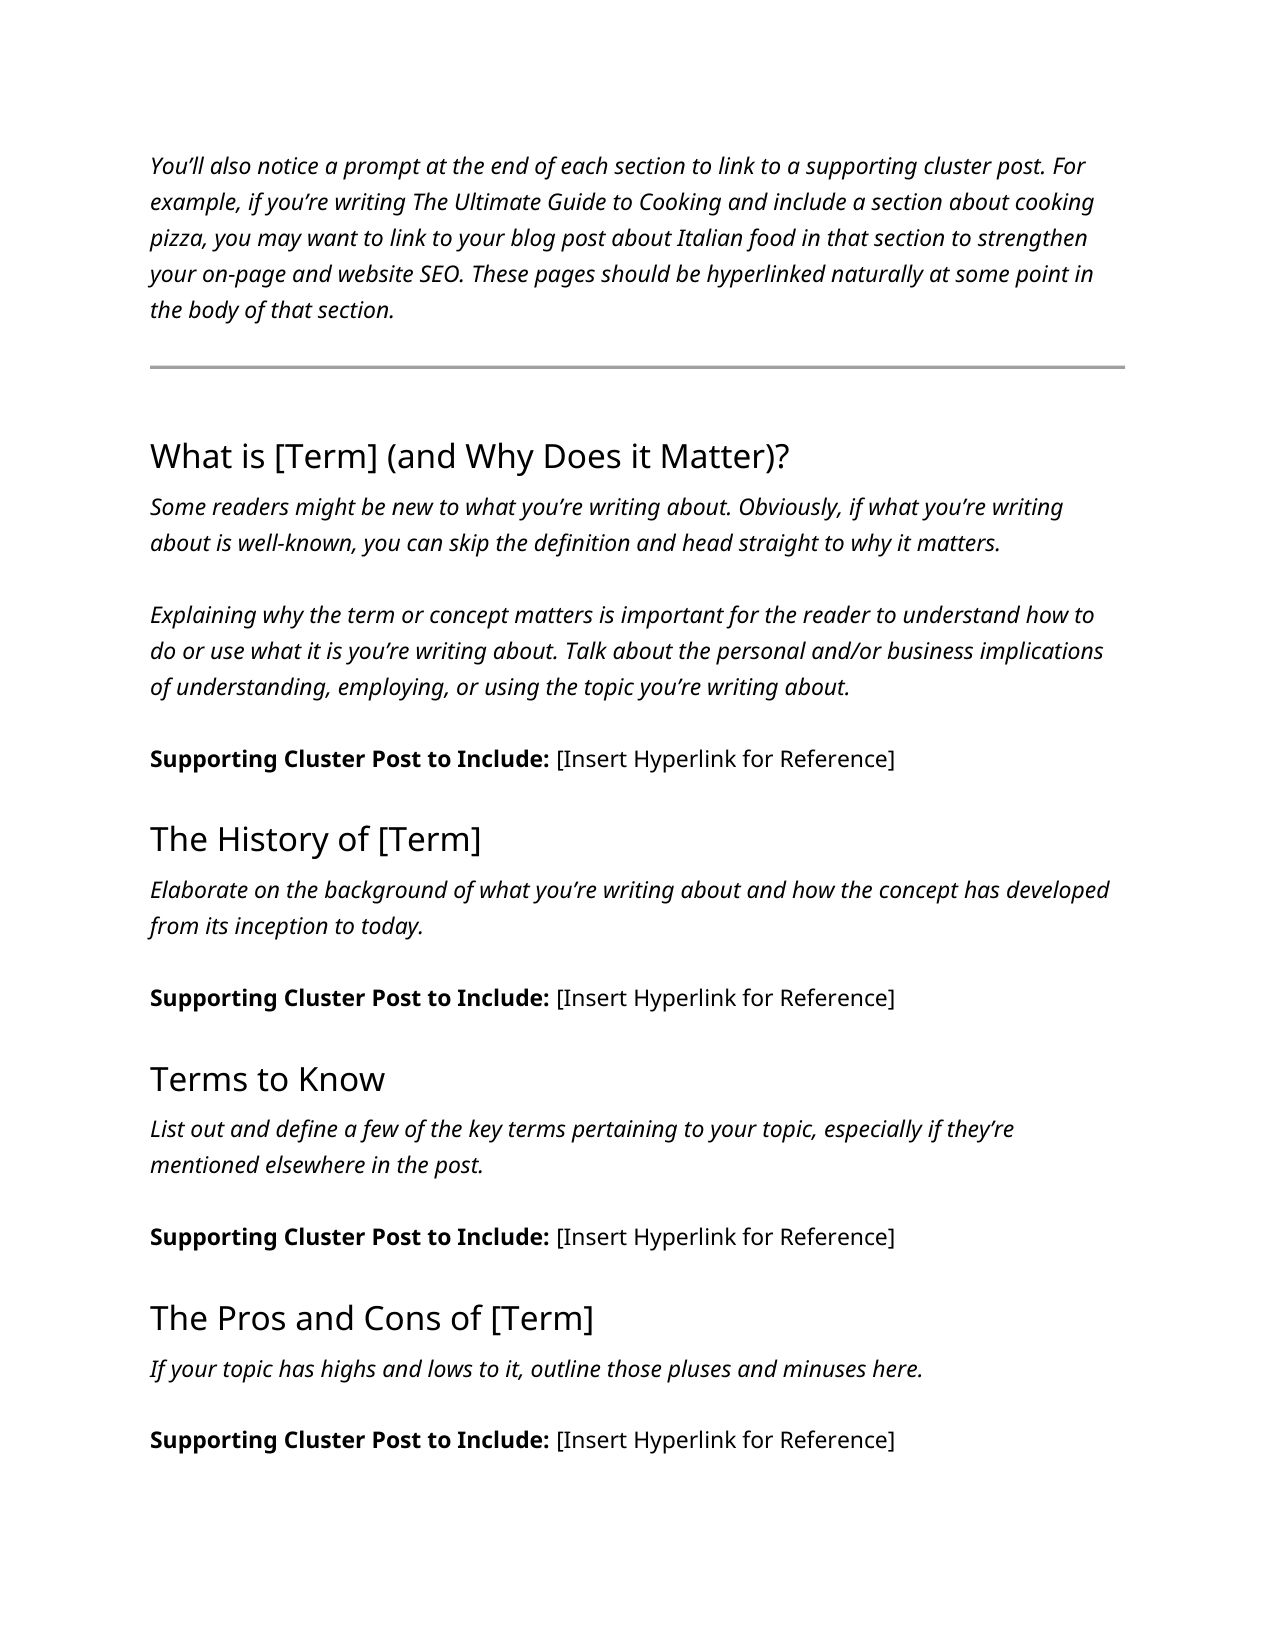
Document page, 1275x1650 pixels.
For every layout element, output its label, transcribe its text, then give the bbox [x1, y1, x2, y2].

text Supporting Cluster Post to Include: [Insert Hyperlink for Reference] [150, 1424, 1125, 1456]
subtitle What is [Term] (and Why Does it Matter)? [150, 433, 1125, 479]
text Some readers might be new to what you’re writing about. Obviously, if what you’re writing about is well-known, you can skip the definition and head straight to why it matters. [150, 491, 1125, 558]
subtitle The Pros and Cons of [Term] [150, 1294, 1125, 1340]
text Elaborate on the background of what you’re writing about and how the concept has developed from its inception to today. [150, 874, 1125, 941]
text Supporting Cluster Post to Include: [Insert Hyperlink for Reference] [150, 982, 1125, 1013]
text List out and define a few of the key terms pertaining to your topic, especially if they’re mentioned elsewhere in the post. [150, 1113, 1125, 1181]
text If your topic has highs and lows to it, outline those pluses and minuses here. [150, 1352, 1125, 1384]
subtitle Terms to Know [150, 1055, 1125, 1101]
text Supporting Cluster Post to Include: [Insert Hyperlink for Reference] [150, 743, 1125, 774]
text Supporting Cluster Post to Include: [Insert Hyperlink for Reference] [150, 1221, 1125, 1252]
subtitle The History of [Term] [150, 816, 1125, 862]
text You’ll also notice a prompt at the end of each section to link to a supporting cluster post. For example, if you’re writing The Ultimate Guide to Cooking and include a section about cooking pizza, you may want to link to your blog post about Italian food in that section to strengthen your on-page and website SEO. These pages should be hyperlinked naturally at some point in the body of that section. [150, 150, 1125, 325]
text Explaining why the term or concept matters is important for the reader to understand how to do or use what it is you’re writing about. Talk about the personal and/or business implications of understanding, employing, or using the topic you’re writing about. [150, 599, 1125, 702]
